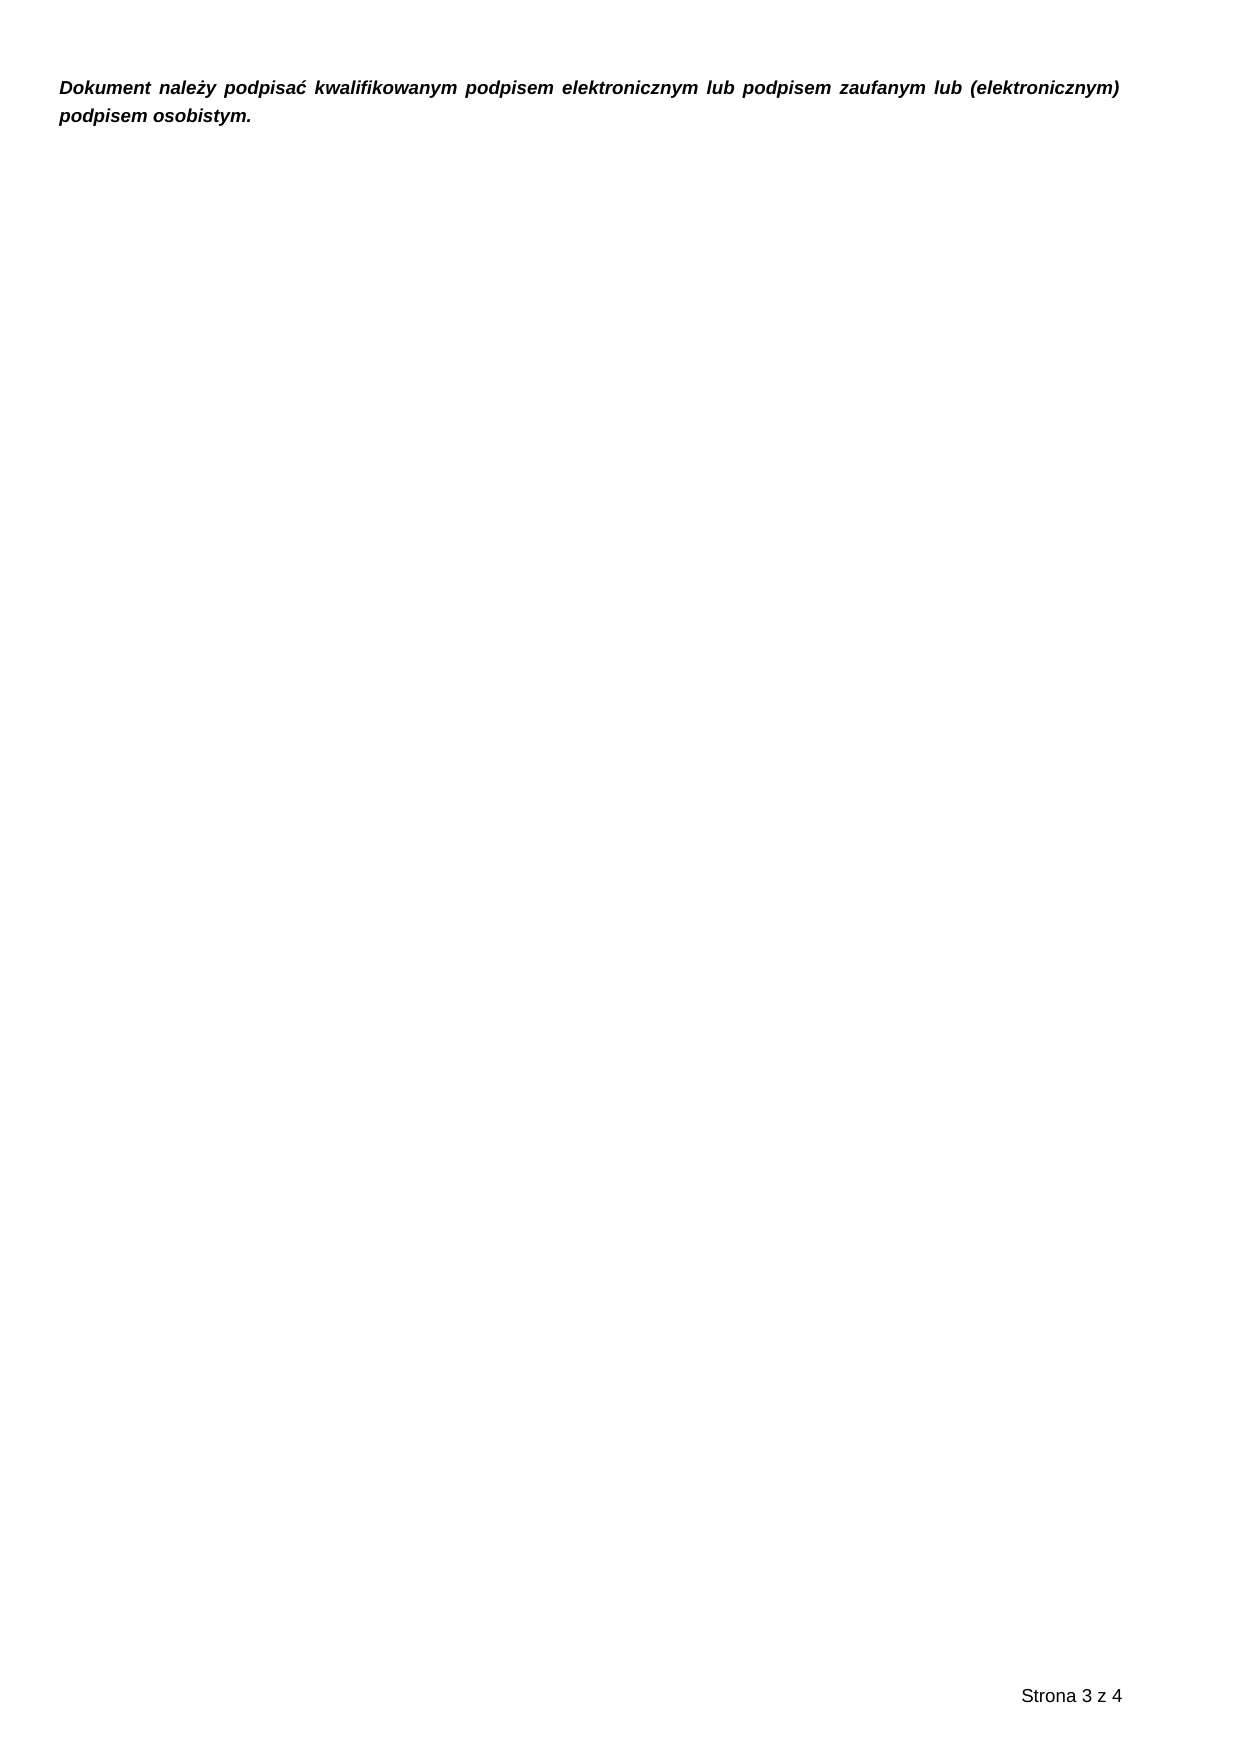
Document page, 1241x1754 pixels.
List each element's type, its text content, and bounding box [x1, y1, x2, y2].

text Dokument należy podpisać kwalifikowanym podpisem elektronicznym lub podpisem zaufanym lub (elektronicznym) podpisem osobistym. [59, 77, 1122, 126]
